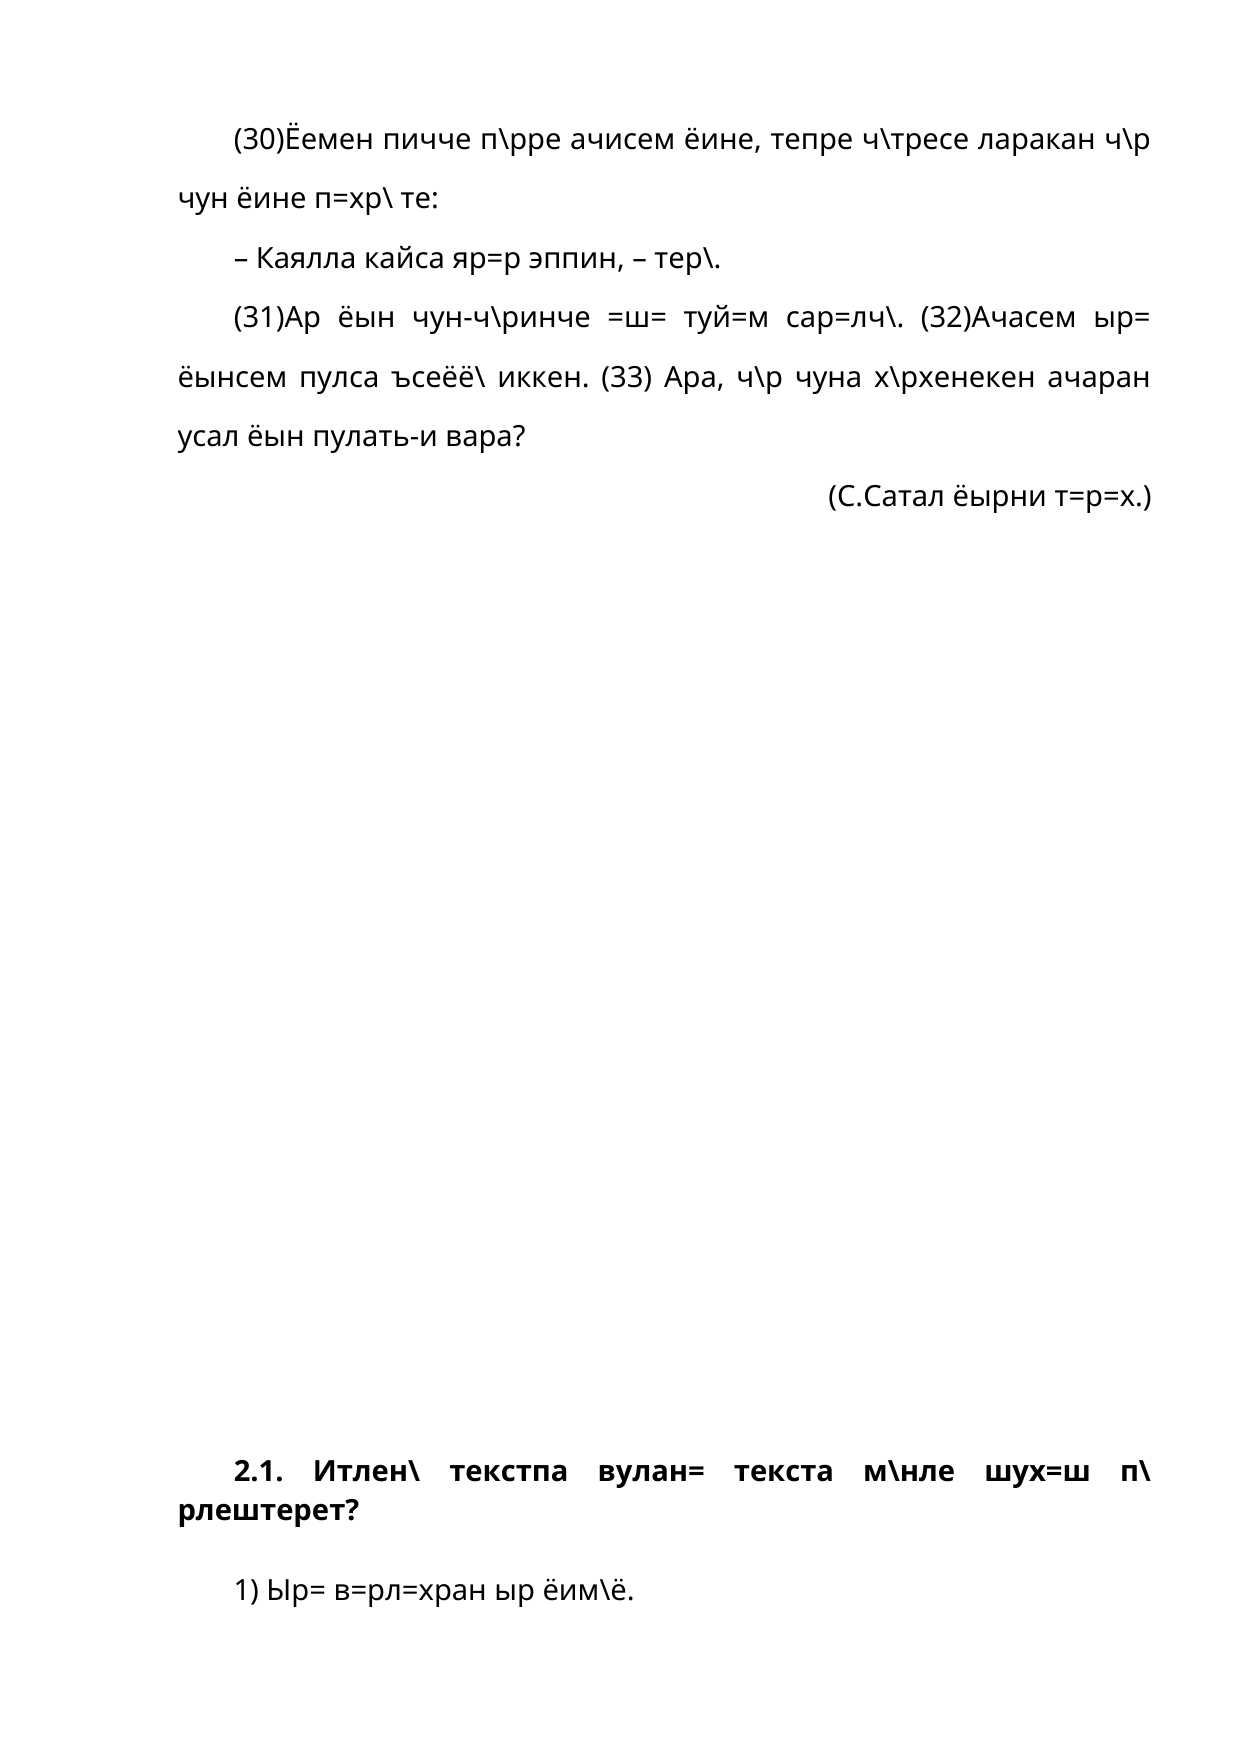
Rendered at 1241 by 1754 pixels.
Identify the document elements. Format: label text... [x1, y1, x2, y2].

text (31)Ар ёын чун-ч\ринче =ш= туй=м сар=лч\. (32)Ачасем ыр= ёынсем пулса ъсеёё\ иккен. (33) Ара, ч\р чуна х\рхенекен ачаран усал ёын пулать-и вара? [177, 297, 1152, 455]
text (С.Сатал ёырни т=р=х.) [177, 475, 1152, 515]
text 2.1. Итлен\ текстпа вулан= текста м\нле шух=ш п\рлештерет? [177, 1450, 1152, 1529]
text – Каялла кайса яр=р эппин, – тер\. [177, 237, 1152, 277]
text 1) Ыр= в=рл=хран ыр ёим\ё. [177, 1569, 1152, 1609]
text (30)Ёемен пичче п\рре ачисем ёине, тепре ч\тресе ларакан ч\р чун ёине п=хр\ те: [177, 118, 1152, 217]
